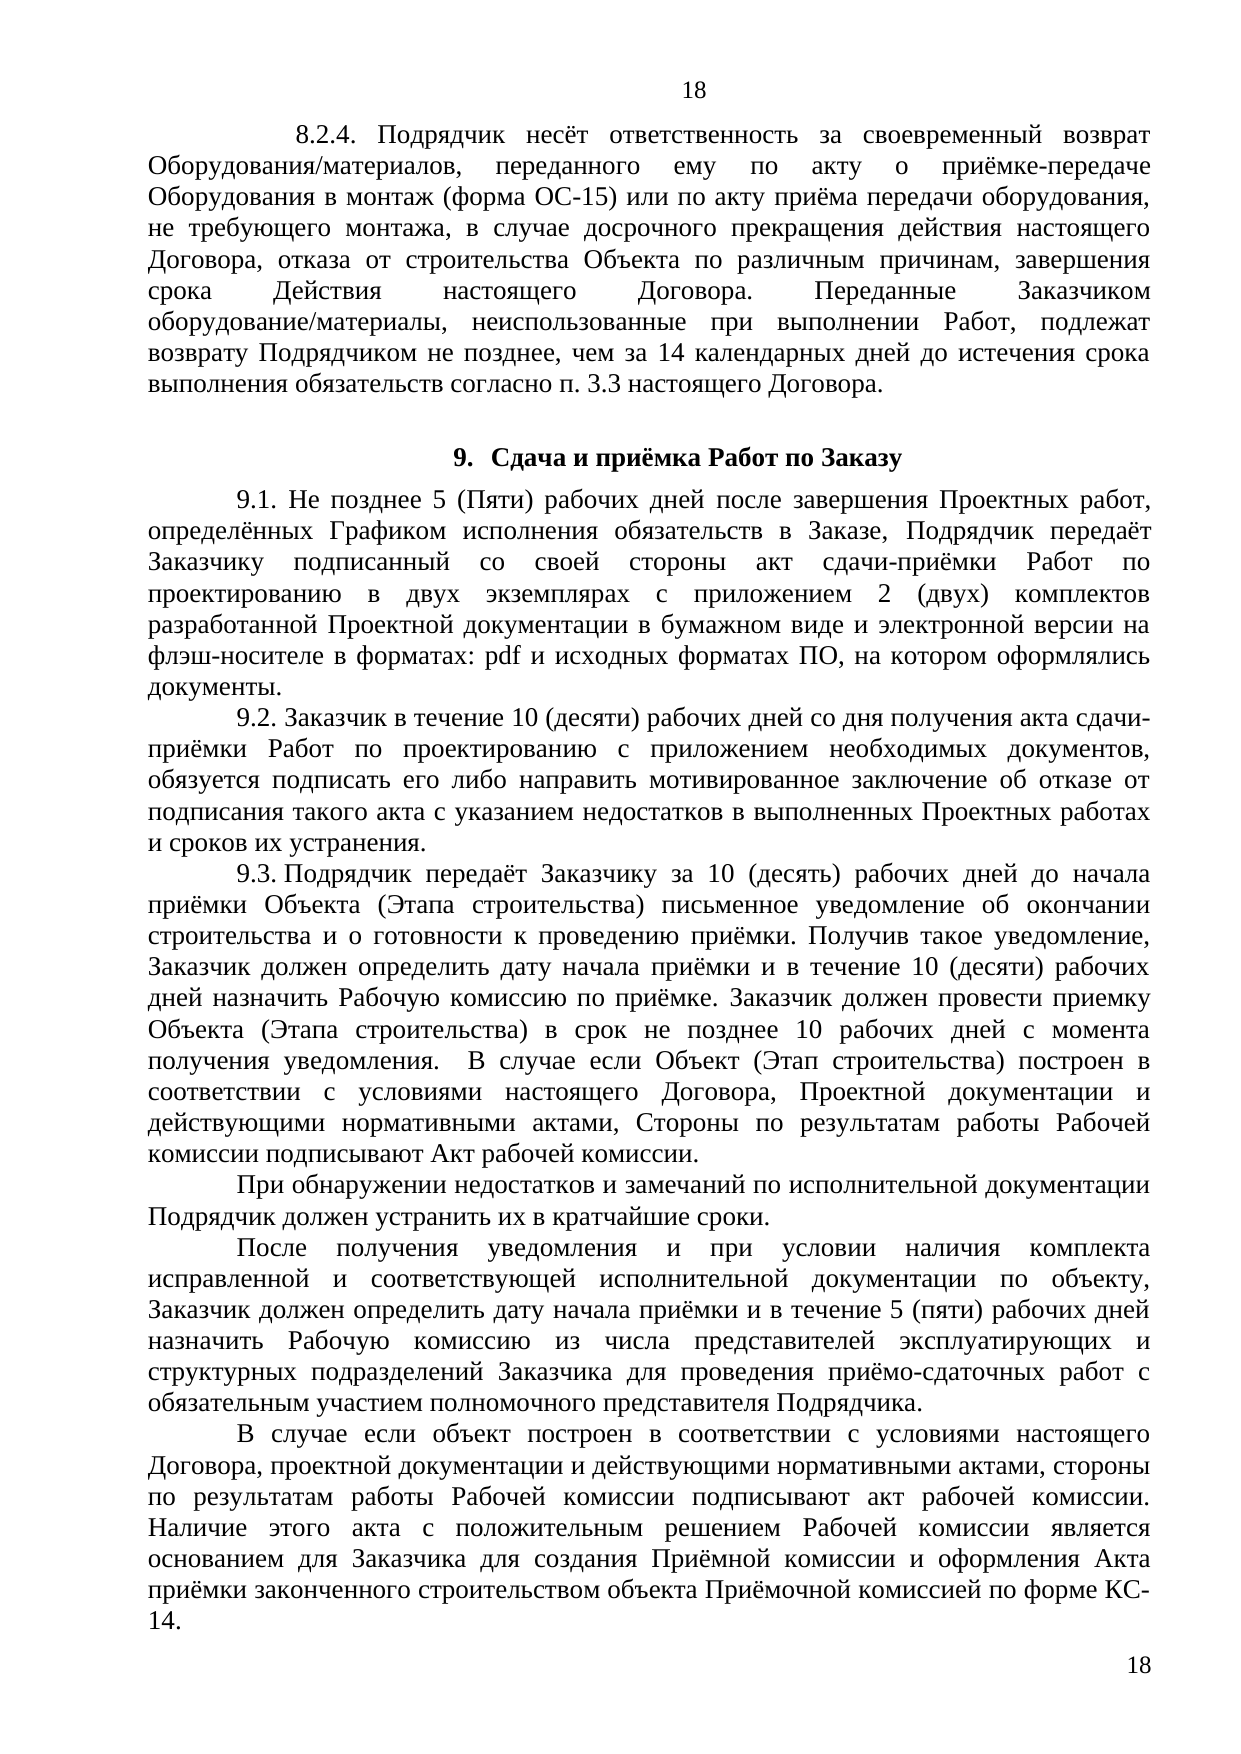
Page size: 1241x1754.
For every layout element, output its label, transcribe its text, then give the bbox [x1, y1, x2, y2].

text При обнаружении недостатков и замечаний по исполнительной документации Подрядчик должен устранить их в кратчайшие сроки. [148, 1168, 1152, 1231]
text 9.1. Не позднее 5 (Пяти) рабочих дней после завершения Проектных работ, определённых Графиком исполнения обязательств в Заказе, Подрядчик передаёт Заказчику подписанный со своей стороны акт сдачи-приёмки Работ по проектированию в двух экземплярах с приложением 2 (двух) комплектов разработанной Проектной документации в бумажном виде и электронной версии на флэш-носителе в форматах: pdf и исходных форматах ПО, на котором оформлялись документы. [148, 483, 1152, 701]
subtitle Сдача и приёмка Работ по Заказу [204, 441, 1152, 472]
text 8.2.4. Подрядчик несёт ответственность за своевременный возврат Оборудования/материалов, переданного ему по акту о приёмке-передаче Оборудования в монтаж (форма ОС-15) или по акту приёма передачи оборудования, не требующего монтажа, в случае досрочного прекращения действия настоящего Договора, отказа от строительства Объекта по различным причинам, завершения срока Действия настоящего Договора. Переданные Заказчиком оборудование/материалы, неиспользованные при выполнении Работ, подлежат возврату Подрядчиком не позднее, чем за 14 календарных дней до истечения срока выполнения обязательств согласно п. 3.3 настоящего Договора. [148, 118, 1152, 398]
text 9.3. Подрядчик передаёт Заказчику за 10 (десять) рабочих дней до начала приёмки Объекта (Этапа строительства) письменное уведомление об окончании строительства и о готовности к проведению приёмки. Получив такое уведомление, Заказчик должен определить дату начала приёмки и в течение 10 (десяти) рабочих дней назначить Рабочую комиссию по приёмке. Заказчик должен провести приемку Объекта (Этапа строительства) в срок не позднее 10 рабочих дней с момента получения уведомления. В случае если Объект (Этап строительства) построен в соответствии с условиями настоящего Договора, Проектной документации и действующими нормативными актами, Стороны по результатам работы Рабочей комиссии подписывают Акт рабочей комиссии. [148, 857, 1152, 1168]
text После получения уведомления и при условии наличия комплекта исправленной и соответствующей исполнительной документации по объекту, Заказчик должен определить дату начала приёмки и в течение 5 (пяти) рабочих дней назначить Рабочую комиссию из числа представителей эксплуатирующих и структурных подразделений Заказчика для проведения приёмо-сдаточных работ с обязательным участием полномочного представителя Подрядчика. [148, 1231, 1152, 1418]
text 9.2. Заказчик в течение 10 (десяти) рабочих дней со дня получения акта сдачи-приёмки Работ по проектированию с приложением необходимых документов, обязуется подписать его либо направить мотивированное заключение об отказе от подписания такого акта с указанием недостатков в выполненных Проектных работах и сроков их устранения. [148, 701, 1152, 857]
text В случае если объект построен в соответствии с условиями настоящего Договора, проектной документации и действующими нормативными актами, стороны по результатам работы Рабочей комиссии подписывают акт рабочей комиссии. Наличие этого акта с положительным решением Рабочей комиссии является основанием для Заказчика для создания Приёмной комиссии и оформления Акта приёмки законченного строительством объекта Приёмочной комиссией по форме КС-14. [148, 1418, 1152, 1636]
